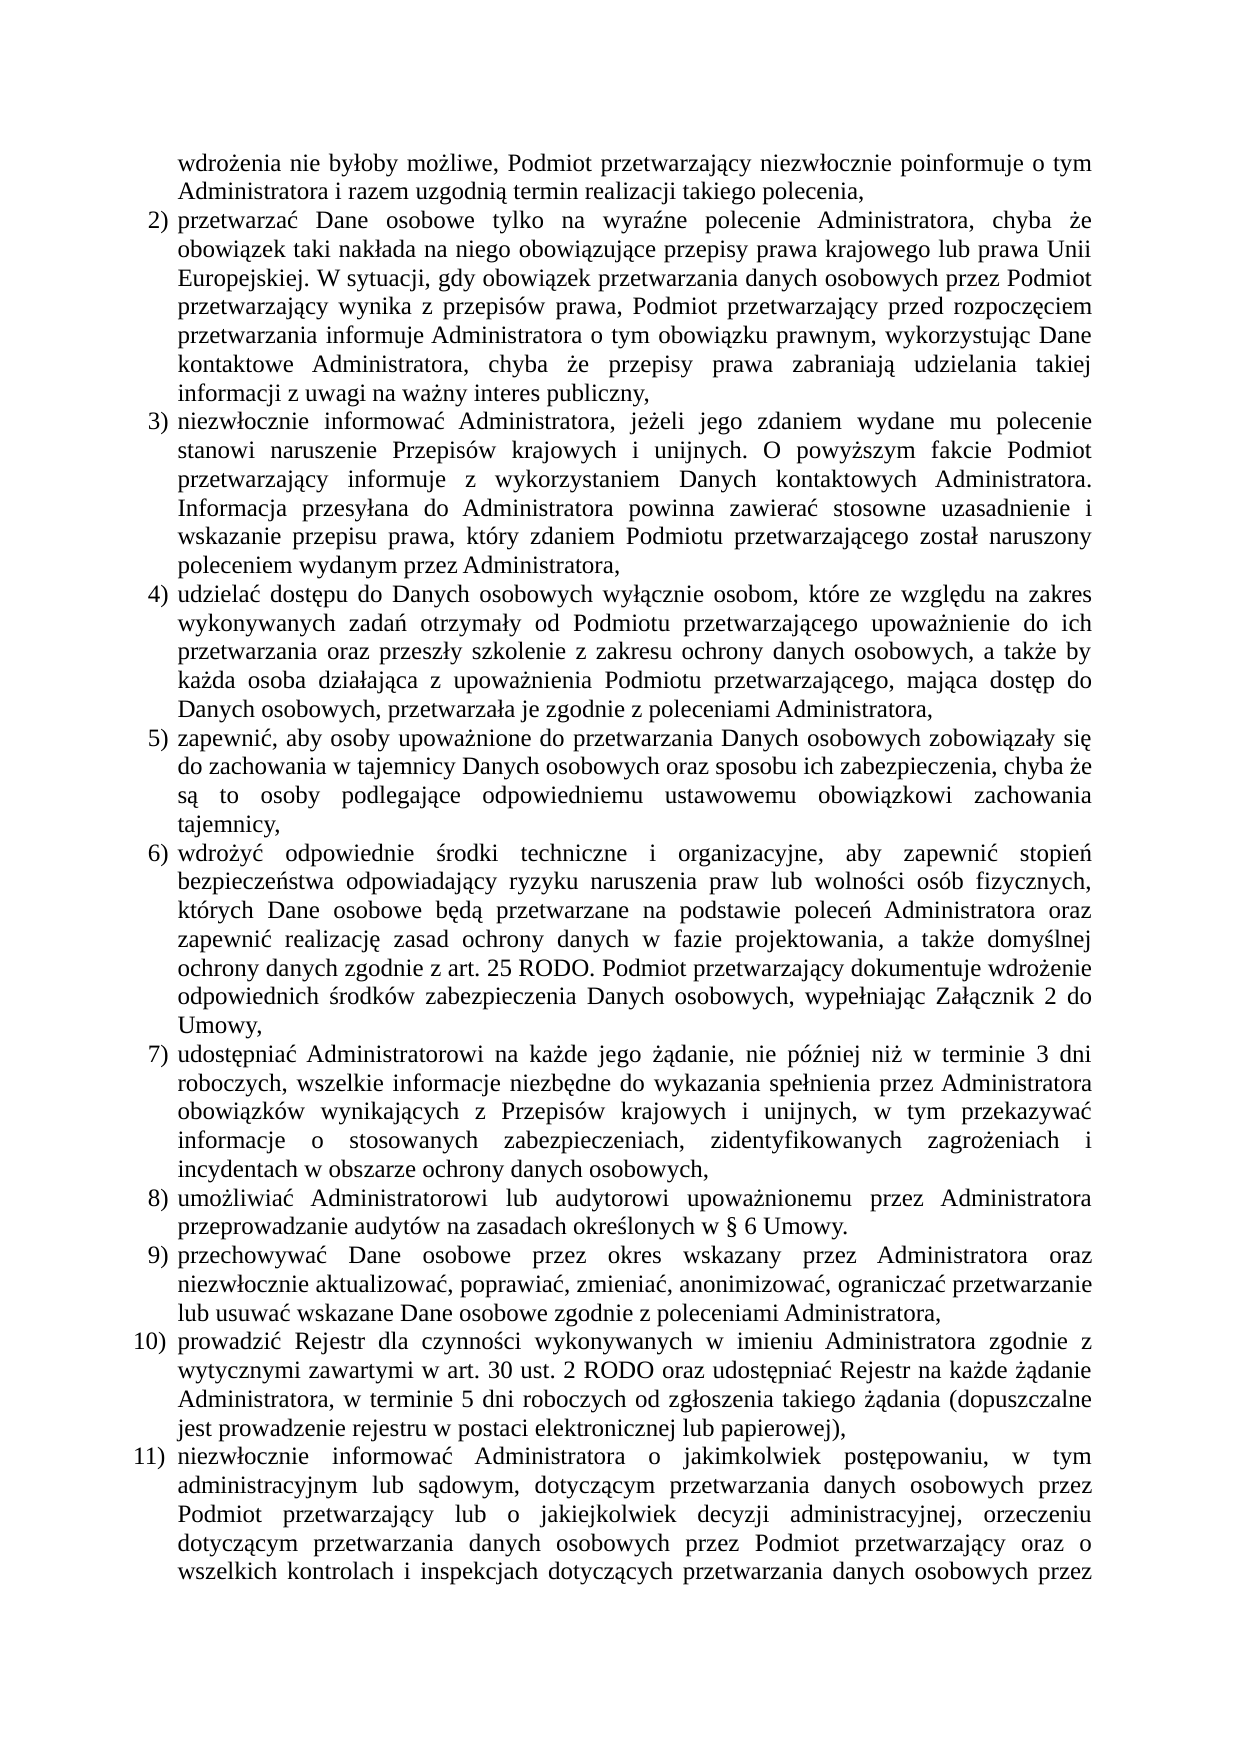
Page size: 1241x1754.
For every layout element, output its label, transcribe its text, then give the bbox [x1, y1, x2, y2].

list prowadzić Rejestr dla czynności wykonywanych w imieniu Administratora zgodnie z wytycznymi zawartymi w art. 30 ust. 2 RODO oraz udostępniać Rejestr na każde żądanie Administratora, w terminie 5 dni roboczych od zgłoszenia takiego żądania (dopuszczalne jest prowadzenie rejestru w postaci elektronicznej lub papierowej), [133, 1326, 1093, 1441]
list niezwłocznie informować Administratora, jeżeli jego zdaniem wydane mu polecenie stanowi naruszenie Przepisów krajowych i unijnych. O powyższym fakcie Podmiot przetwarzający informuje z wykorzystaniem Danych kontaktowych Administratora. Informacja przesyłana do Administratora powinna zawierać stosowne uzasadnienie i wskazanie przepisu prawa, który zdaniem Podmiotu przetwarzającego został naruszony poleceniem wydanym przez Administratora, [148, 406, 1093, 579]
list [133, 1441, 1093, 1585]
list przetwarzać Dane osobowe tylko na wyraźne polecenie Administratora, chyba że obowiązek taki nakłada na niego obowiązujące przepisy prawa krajowego lub prawa Unii Europejskiej. W sytuacji, gdy obowiązek przetwarzania danych osobowych przez Podmiot przetwarzający wynika z przepisów prawa, Podmiot przetwarzający przed rozpoczęciem przetwarzania informuje Administratora o tym obowiązku prawnym, wykorzystując Dane kontaktowe Administratora, chyba że przepisy prawa zabraniają udzielania takiej informacji z uwagi na ważny interes publiczny, [148, 205, 1093, 406]
list udzielać dostępu do Danych osobowych wyłącznie osobom, które ze względu na zakres wykonywanych zadań otrzymały od Podmiotu przetwarzającego upoważnienie do ich przetwarzania oraz przeszły szkolenie z zakresu ochrony danych osobowych, a także by każda osoba działająca z upoważnienia Podmiotu przetwarzającego, mająca dostęp do Danych osobowych, przetwarzała je zgodnie z poleceniami Administratora, [148, 579, 1093, 723]
list przechowywać Dane osobowe przez okres wskazany przez Administratora oraz niezwłocznie aktualizować, poprawiać, zmieniać, anonimizować, ograniczać przetwarzanie lub usuwać wskazane Dane osobowe zgodnie z poleceniami Administratora, [148, 1240, 1093, 1326]
list wdrożyć odpowiednie środki techniczne i organizacyjne, aby zapewnić stopień bezpieczeństwa odpowiadający ryzyku naruszenia praw lub wolności osób fizycznych, których Dane osobowe będą przetwarzane na podstawie poleceń Administratora oraz zapewnić realizację zasad ochrony danych w fazie projektowania, a także domyślnej ochrony danych zgodnie z art. 25 RODO. Podmiot przetwarzający dokumentuje wdrożenie odpowiednich środków zabezpieczenia Danych osobowych, wypełniając Załącznik 2 do Umowy, [148, 838, 1093, 1039]
list zapewnić, aby osoby upoważnione do przetwarzania Danych osobowych zobowiązały się do zachowania w tajemnicy Danych osobowych oraz sposobu ich zabezpieczenia, chyba że są to osoby podlegające odpowiedniemu ustawowemu obowiązkowi zachowania tajemnicy, [148, 723, 1093, 838]
list udostępniać Administratorowi na każde jego żądanie, nie później niż w terminie 3 dni roboczych, wszelkie informacje niezbędne do wykazania spełnienia przez Administratora obowiązków wynikających z Przepisów krajowych i unijnych, w tym przekazywać informacje o stosowanych zabezpieczeniach, zidentyfikowanych zagrożeniach i incydentach w obszarze ochrony danych osobowych, [148, 1039, 1093, 1183]
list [148, 148, 1093, 205]
list umożliwiać Administratorowi lub audytorowi upoważnionemu przez Administratora przeprowadzanie audytów na zasadach określonych w § 6 Umowy. [148, 1183, 1093, 1240]
